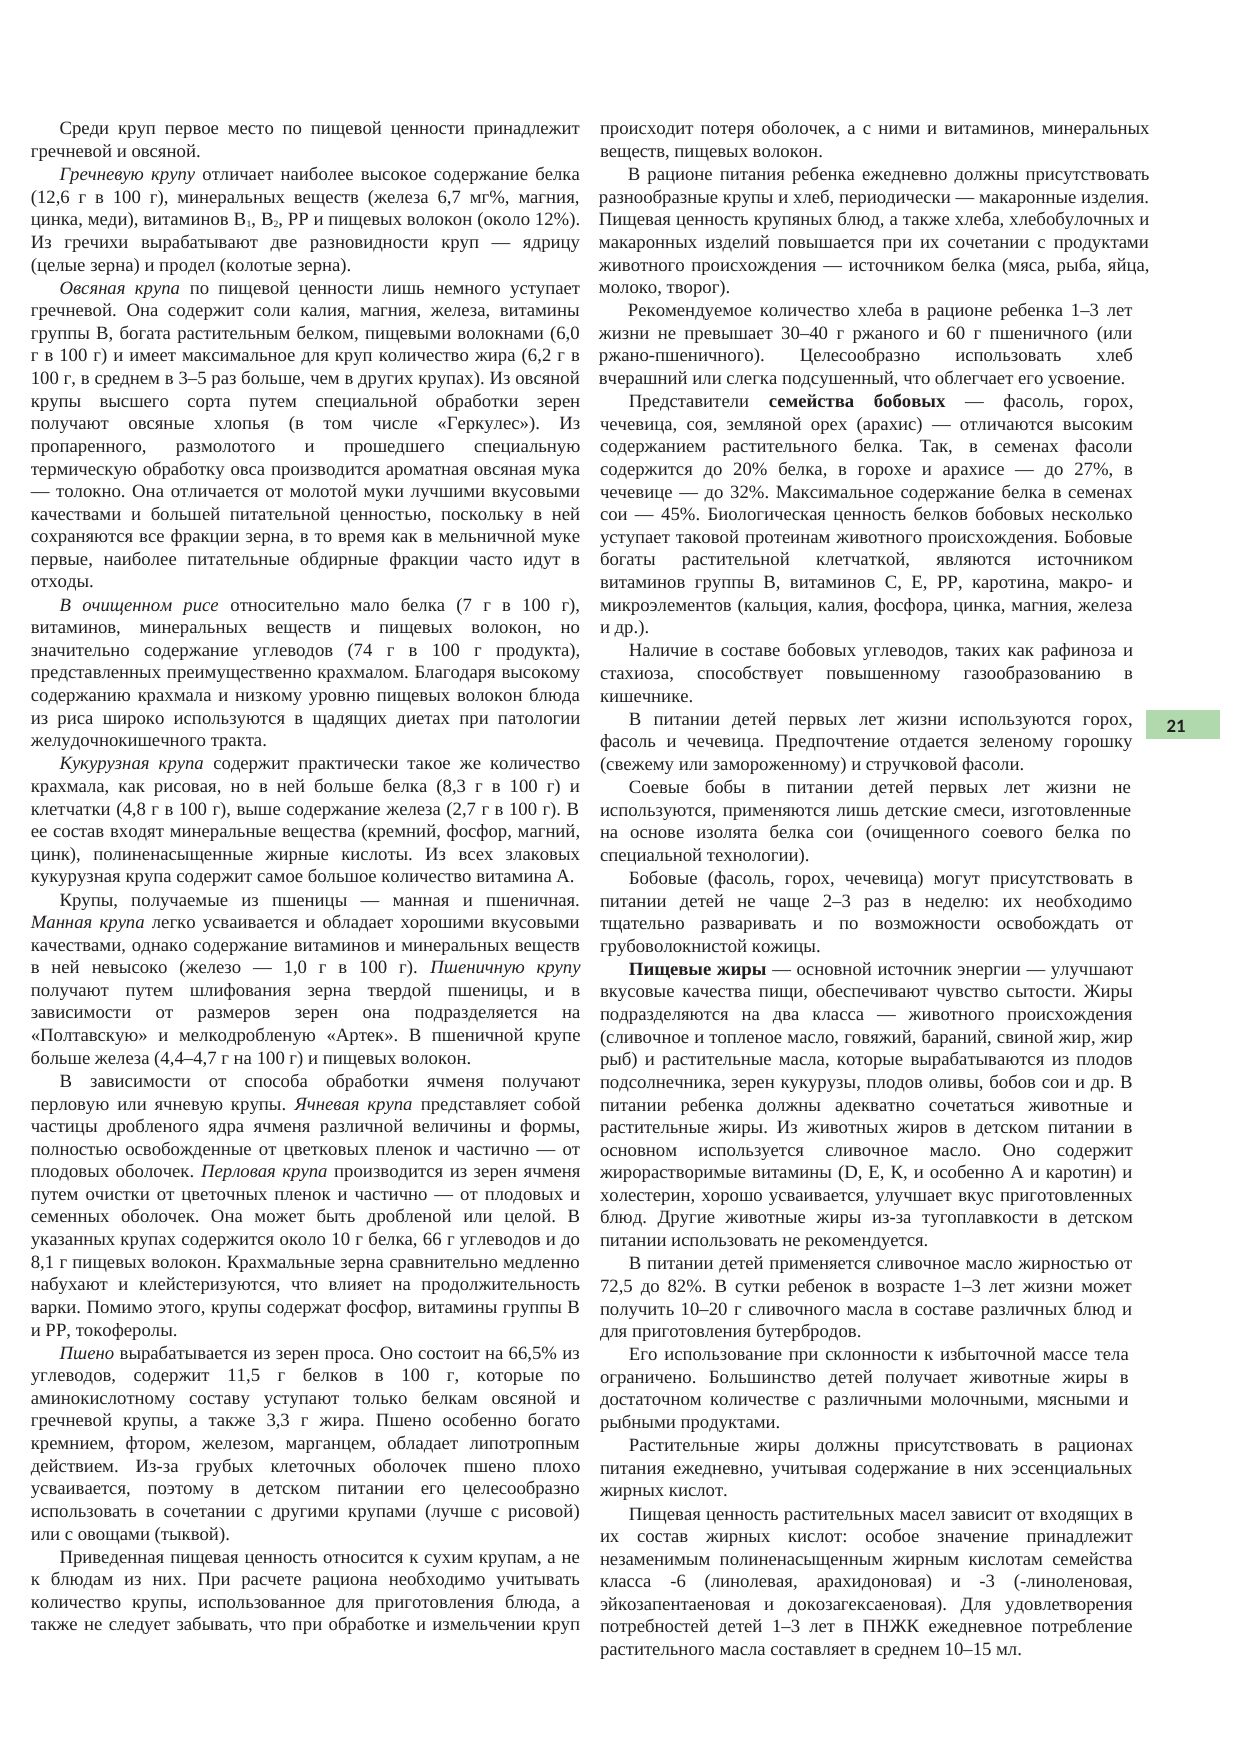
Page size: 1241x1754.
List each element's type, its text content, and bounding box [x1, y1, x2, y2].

text Его использование при склонности к избыточной массе тела ограничено. Большинство детей получает животные жиры в достаточном количестве с различными молочными, мясными и рыбными продуктами. [600, 1343, 1129, 1432]
text Наличие в составе бобовых углеводов, таких как рафиноза и стахиоза, способствует повышенному газообразованию в кишечнике. [600, 639, 1133, 706]
text В очищенном рисе относительно мало белка (7 г в 100 г), витаминов, минеральных веществ и пищевых волокон, но значительно содержание углеводов (74 г в 100 г продукта), представленных преимущественно крахмалом. Благодаря высокому содержанию крахмала и низкому уровню пищевых волокон блюда из риса широко используются в щадящих диетах при патологии желудочнокишечного тракта. [31, 593, 581, 751]
text Приведенная пищевая ценность относится к сухим крупам, а не к блюдам из них. При расчете рациона необходимо учитывать количество крупы, использованное для приготовления блюда, а также не следует забывать, что при обработке и измельчении круп происходит потеря оболочек, а с ними и витаминов, минеральных веществ, пищевых волокон. [31, 1546, 581, 1635]
text В зависимости от способа обработки ячменя получают перловую или ячневую крупы. Ячневая крупа представляет собой частицы дробленого ядра ячменя различной величины и формы, полностью освобожденные от цветковых пленок и частично — от плодовых оболочек. Перловая крупа производится из зерен ячменя путем очистки от цветочных пленок и частично — от плодовых и семенных оболочек. Она может быть дробленой или целой. В указанных крупах содержится около 10 г белка, 66 г углеводов и до 8,1 г пищевых волокон. Крахмальные зерна сравнительно медленно набухают и клейстеризуются, что влияет на продолжительность варки. Помимо этого, крупы содержат фосфор, витамины группы В и РР, токоферолы. [31, 1070, 581, 1340]
text Растительные жиры должны присутствовать в рационах питания ежедневно, учитывая содержание в них эссенциальных жирных кислот. [600, 1434, 1133, 1501]
text В питании детей применяется сливочное масло жирностью от 72,5 до 82%. В сутки ребенок в возрасте 1–3 лет жизни может получить 10–20 г сливочного масла в составе различных блюд и для приготовления бутербродов. [600, 1252, 1133, 1342]
text Представители семейства бобовых — фасоль, горох, чечевица, соя, земляной орех (арахис) — отличаются высоким содержанием растительного белка. Так, в семенах фасоли содержится до 20% белка, в горохе и арахисе — до 27%, в чечевице — до 32%. Максимальное содержание белка в семенах сои — 45%. Биологическая ценность белков бобовых несколько уступает таковой протеинам животного происхождения. Бобовые богаты растительной клетчаткой, являются источником витаминов группы В, витаминов С, Е, РР, каротина, макро- и микроэлементов (кальция, калия, фосфора, цинка, магния, железа и др.). [600, 390, 1133, 638]
text Бобовые (фасоль, горох, чечевица) могут присутствовать в питании детей не чаще 2–3 раз в неделю: их необходимо тщательно разваривать и по возможности освобождать от грубоволокнистой кожицы. [600, 867, 1133, 956]
text Приведенная пищевая ценность относится к сухим крупам, а не к блюдам из них. При расчете рациона необходимо учитывать количество крупы, использованное для приготовления блюда, а также не следует забывать, что при обработке и измельчении круп происходит потеря оболочек, а с ними и витаминов, минеральных веществ, пищевых волокон. [600, 117, 1150, 161]
text Среди круп первое место по пищевой ценности принадлежит гречневой и овсяной. [31, 117, 581, 161]
text Пищевые жиры — основной источник энергии — улучшают вкусовые качества пищи, обеспечивают чувство сытости. Жиры подразделяются на два класса — животного происхождения (сливочное и топленое масло, говяжий, бараний, свиной жир, жир рыб) и растительные масла, которые вырабатываются из плодов подсолнечника, зерен кукурузы, плодов оливы, бобов сои и др. В питании ребенка должны адекватно сочетаться животные и растительные жиры. Из животных жиров в детском питании в основном используется сливочное масло. Оно содержит жирорастворимые витамины (D, Е, К, и особенно А и каротин) и холестерин, хорошо усваивается, улучшает вкус приготовленных блюд. Другие животные жиры из-за тугоплавкости в детском питании использовать не рекомендуется. [600, 958, 1133, 1251]
text Крупы, получаемые из пшеницы — манная и пшеничная. Манная крупа легко усваивается и обладает хорошими вкусовыми качествами, однако содержание витаминов и минеральных веществ в ней невысоко (железо — 1,0 г в 100 г). Пшеничную крупу получают путем шлифования зерна твердой пшеницы, и в зависимости от размеров зерен она подразделяется на «Полтавскую» и мелкодробленую «Артек». В пшеничной крупе больше железа (4,4–4,7 г на 100 г) и пищевых волокон. [31, 888, 581, 1068]
text Пищевая ценность растительных масел зависит от входящих в их состав жирных кислот: особое значение принадлежит незаменимым полиненасыщенным жирным кислотам семейства класса -6 (линолевая, арахидоновая) и -3 (-линоленовая, эйкозапентаеновая и докозагексаеновая). Для удовлетворения потребностей детей 1–3 лет в ПНЖК ежедневное потребление растительного масла составляет в среднем 10–15 мл. [600, 1502, 1133, 1659]
text Кукурузная крупа содержит практически такое же количество крахмала, как рисовая, но в ней больше белка (8,3 г в 100 г) и клетчатки (4,8 г в 100 г), выше содержание железа (2,7 г в 100 г). В ее состав входят минеральные вещества (кремний, фосфор, магний, цинк), полиненасыщенные жирные кислоты. Из всех злаковых кукурузная крупа содержит самое большое количество витамина А. [31, 752, 581, 887]
text В питании детей первых лет жизни используются горох, фасоль и чечевица. Предпочтение отдается зеленому горошку (свежему или замороженному) и стручковой фасоли. [600, 708, 1133, 774]
text Рекомендуемое количество хлеба в рационе ребенка 1–3 лет жизни не превышает 30–40 г ржаного и 60 г пшеничного (или ржано-пшеничного). Целесообразно использовать хлеб вчерашний или слегка подсушенный, что облегчает его усвоение. [599, 299, 1133, 388]
text Гречневую крупу отличает наиболее высокое содержание белка (12,6 г в 100 г), минеральных веществ (железа 6,7 мг%, магния, цинка, меди), витаминов В1, В2, РР и пищевых волокон (около 12%). Из гречихи вырабатывают две разновидности круп — ядрицу (целые зерна) и продел (колотые зерна). [31, 163, 581, 275]
text Соевые бобы в питании детей первых лет жизни не используются, применяются лишь детские смеси, изготовленные на основе изолята белка сои (очищенного соевого белка по специальной технологии). [600, 776, 1132, 865]
text Овсяная крупа по пищевой ценности лишь немного уступает гречневой. Она содержит соли калия, магния, железа, витамины группы В, богата растительным белком, пищевыми волокнами (6,0 г в 100 г) и имеет максимальное для круп количество жира (6,2 г в 100 г, в среднем в 3–5 раз больше, чем в других крупах). Из овсяной крупы высшего сорта путем специальной обработки зерен получают овсяные хлопья (в том числе «Геркулес»). Из пропаренного, размолотого и прошедшего специальную термическую обработку овса производится ароматная овсяная мука — толокно. Она отличается от молотой муки лучшими вкусовыми качествами и большей питательной ценностью, поскольку в ней сохраняются все фракции зерна, в то время как в мельничной муке первые, наиболее питательные обдирные фракции часто идут в отходы. [31, 277, 581, 592]
table_header 21 [1146, 710, 1220, 739]
text Пшено вырабатывается из зерен проса. Оно состоит на 66,5% из углеводов, содержит 11,5 г белков в 100 г, которые по аминокислотному составу уступают только белкам овсяной и гречневой крупы, а также 3,3 г жира. Пшено особенно богато кремнием, фтором, железом, марганцем, обладает липотропным действием. Из-за грубых клеточных оболочек пшено плохо усваивается, поэтому в детском питании его целесообразно использовать в сочетании с другими крупами (лучше с рисовой) или с овощами (тыквой). [31, 1342, 581, 1544]
text В рационе питания ребенка ежедневно должны присутствовать разнообразные крупы и хлеб, периодически — макаронные изделия. Пищевая ценность крупяных блюд, а также хлеба, хлебобулочных и макаронных изделий повышается при их сочетании с продуктами животного происхождения — источником белка (мяса, рыба, яйца, молоко, творог). [599, 163, 1150, 298]
